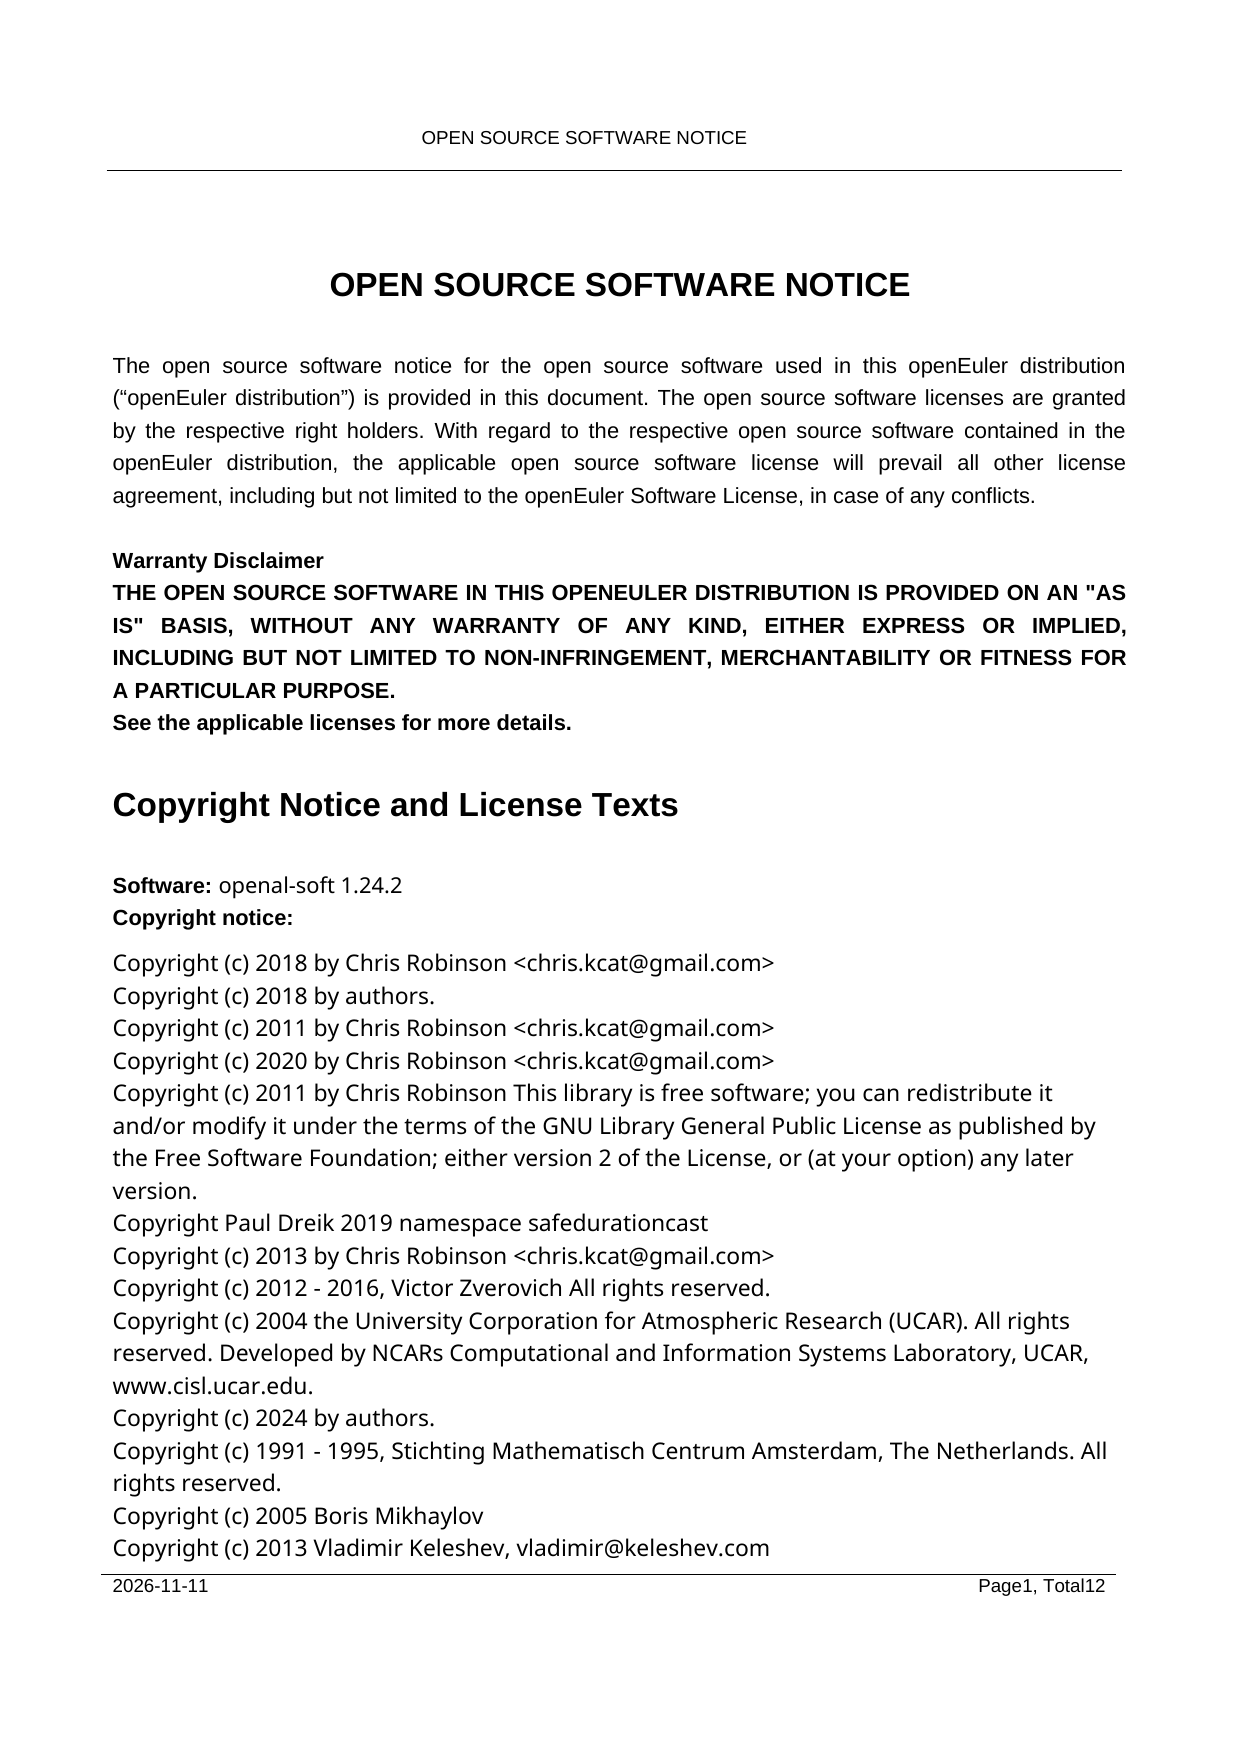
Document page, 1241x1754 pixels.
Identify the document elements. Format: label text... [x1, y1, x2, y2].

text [112, 947, 1128, 1564]
text The open source software notice for the open source software used in this openEuler distribution (“openEuler distribution”) is provided in this document. The open source software licenses are granted by the respective right holders. With regard to the respective open source software contained in the openEuler distribution, the applicable open source software license will prevail all other license agreement, including but not limited to the openEuler Software License, in case of any conflicts. [112, 349, 1128, 511]
text Copyright notice: [112, 901, 1128, 934]
text OPEN SOURCE SOFTWARE NOTICE [112, 251, 1128, 316]
text THE OPEN SOURCE SOFTWARE IN THIS OPENEULER DISTRIBUTION IS PROVIDED ON AN "AS IS" BASIS, WITHOUT ANY WARRANTY OF ANY KIND, EITHER EXPRESS OR IMPLIED, INCLUDING BUT NOT LIMITED TO NON-INFRINGEMENT, MERCHANTABILITY OR FITNESS FOR A PARTICULAR PURPOSE. See the applicable licenses for more details. [112, 576, 1128, 739]
title Software: openal-soft 1.24.2 [112, 869, 1128, 901]
text Warranty Disclaimer [112, 544, 1128, 576]
text Copyright Notice and License Texts [112, 771, 1128, 836]
